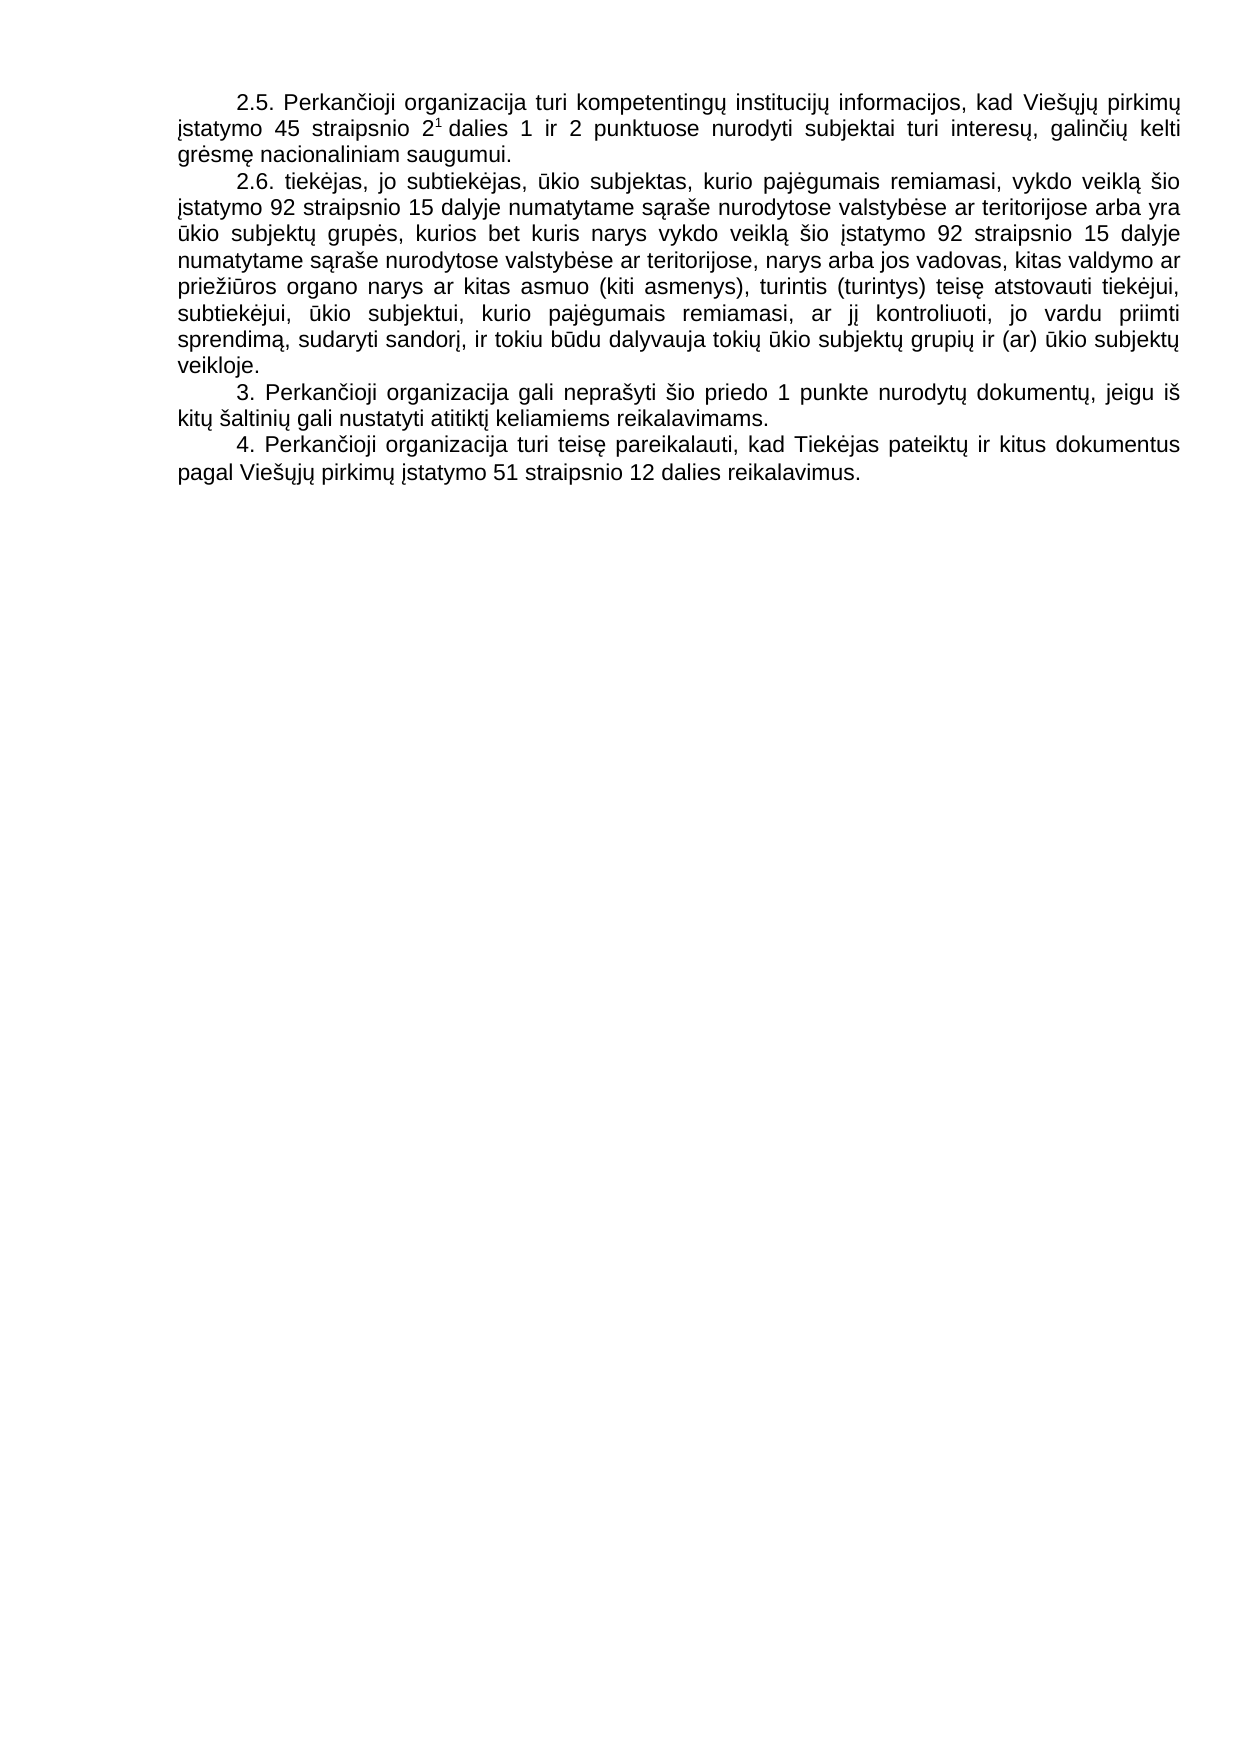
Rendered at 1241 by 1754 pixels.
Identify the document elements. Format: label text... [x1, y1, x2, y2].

text 2.6. tiekėjas, jo subtiekėjas, ūkio subjektas, kurio pajėgumais remiamasi, vykdo veiklą šio įstatymo 92 straipsnio 15 dalyje numatytame sąraše nurodytose valstybėse ar teritorijose arba yra ūkio subjektų grupės, kurios bet kuris narys vykdo veiklą šio įstatymo 92 straipsnio 15 dalyje numatytame sąraše nurodytose valstybėse ar teritorijose, narys arba jos vadovas, kitas valdymo ar priežiūros organo narys ar kitas asmuo (kiti asmenys), turintis (turintys) teisę atstovauti tiekėjui, subtiekėjui, ūkio subjektui, kurio pajėgumais remiamasi, ar jį kontroliuoti, jo vardu priimti sprendimą, sudaryti sandorį, ir tokiu būdu dalyvauja tokių ūkio subjektų grupių ir (ar) ūkio subjektų veikloje. [177, 168, 1181, 378]
text 3. Perkančioji organizacija gali neprašyti šio priedo 1 punkte nurodytų dokumentų, jeigu iš kitų šaltinių gali nustatyti atitiktį keliamiems reikalavimams. [177, 378, 1181, 431]
text 2.5. Perkančioji organizacija turi kompetentingų institucijų informacijos, kad Viešųjų pirkimų įstatymo 45 straipsnio 21 dalies 1 ir 2 punktuose nurodyti subjektai turi interesų, galinčių kelti grėsmę nacionaliniam saugumui. [177, 89, 1181, 168]
text 4. Perkančioji organizacija turi teisę pareikalauti, kad Tiekėjas pateiktų ir kitus dokumentus pagal Viešųjų pirkimų įstatymo 51 straipsnio 12 dalies reikalavimus. [177, 431, 1181, 486]
